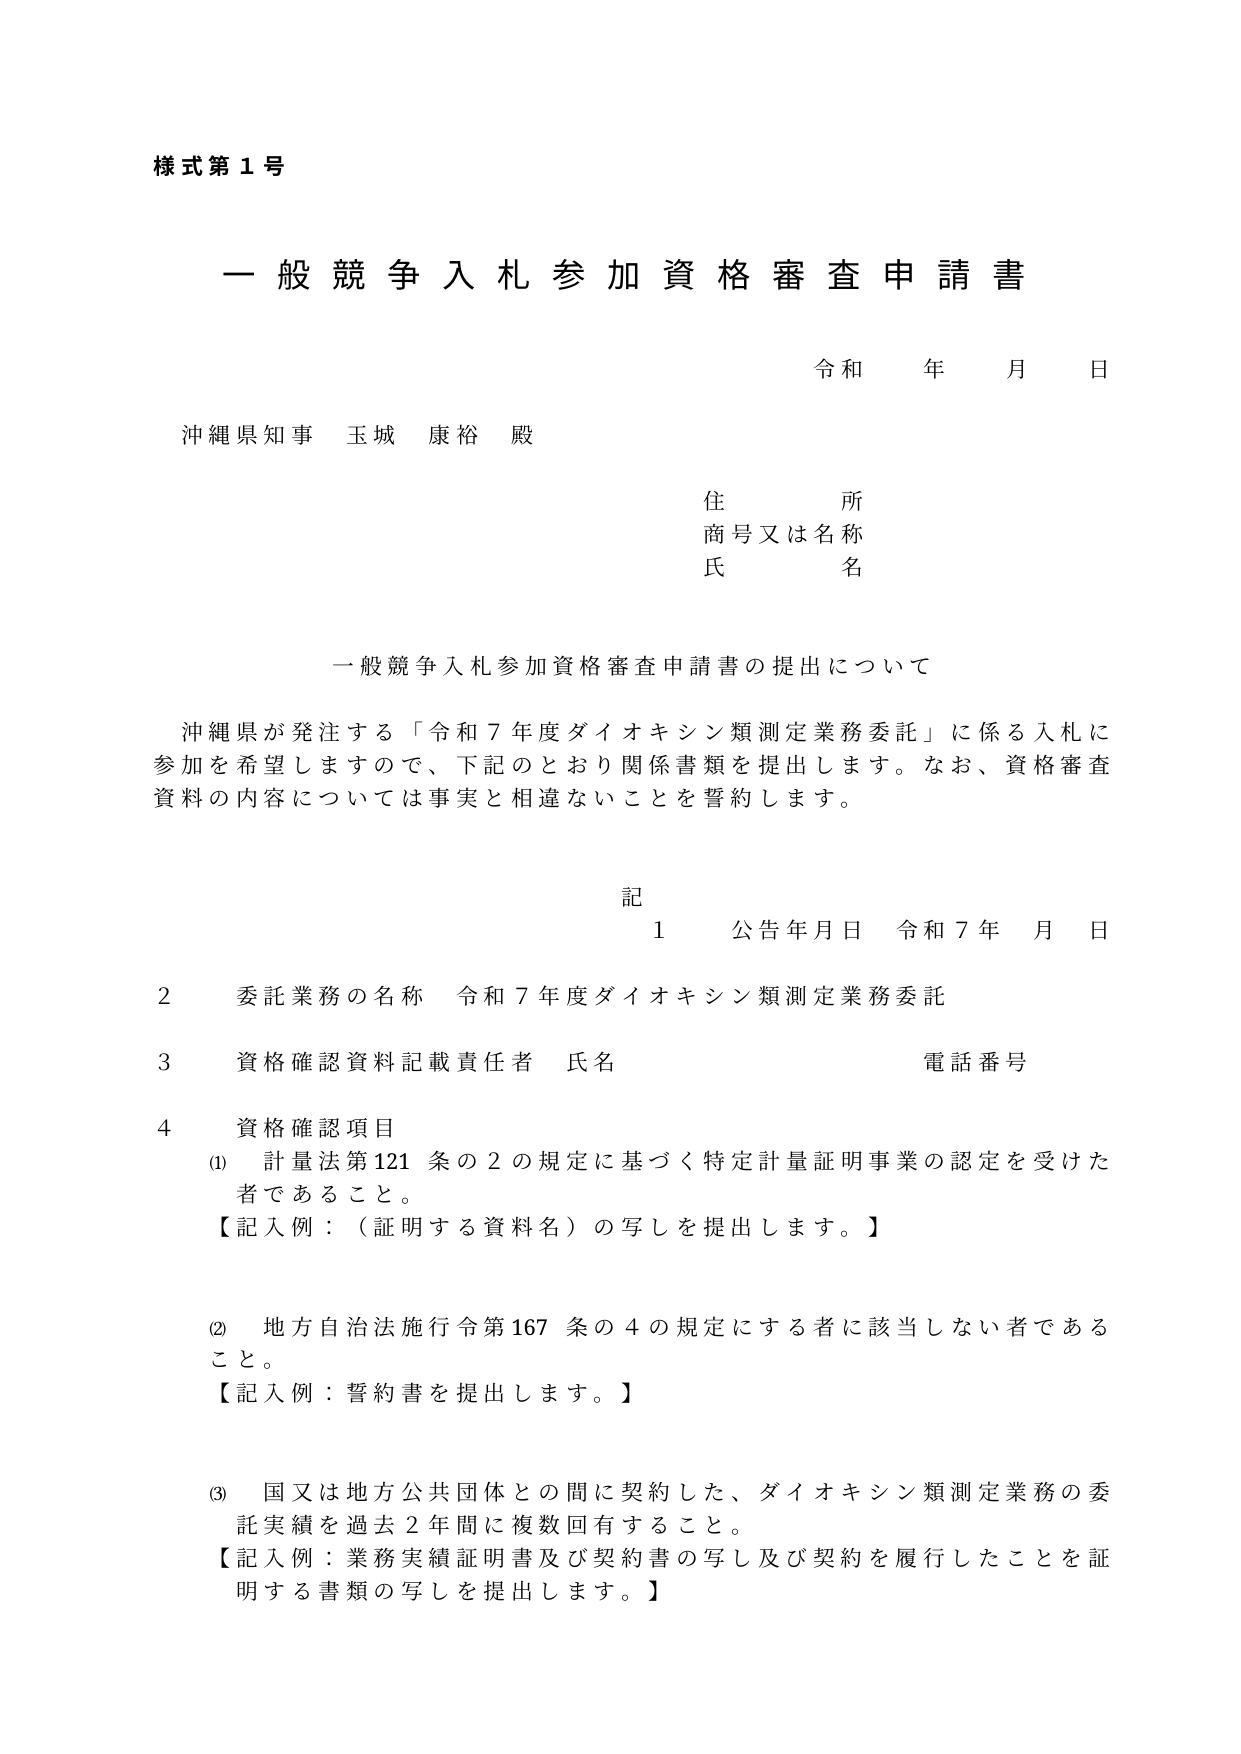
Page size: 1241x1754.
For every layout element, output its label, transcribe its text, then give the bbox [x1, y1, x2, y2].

text ⑶ 国又は地方公共団体との間に契約した、ダイオキシン類測定業務の委託実績を過去２年間に複数回有すること。 [183, 1474, 1116, 1540]
text ３ 資格確認資料記載責任者 氏名 電話番号 [154, 1045, 1116, 1078]
text 一般競争入札参加資格審査申請書の提出について [154, 648, 1116, 682]
text 【記入例：（証明する資料名）の写しを提出します。】 [183, 1210, 1116, 1243]
text 沖縄県知事 玉城 康裕 殿 [154, 417, 1116, 450]
text 様式第１号 [154, 149, 1116, 182]
text 記 [154, 880, 1116, 913]
text 氏 名 [700, 549, 1116, 582]
text 令和 年 月 日 [154, 351, 1116, 384]
text 沖縄県が発注する「令和７年度ダイオキシン類測定業務委託」に係る入札に参加を希望しますので、下記のとおり関係書類を提出します。なお、資格審査資料の内容については事実と相違ないことを誓約します。 [154, 714, 1116, 814]
text １ 公告年月日 令和７年 月 日 [154, 913, 1116, 946]
title 一般競争入札参加資格審査申請書 [154, 240, 1116, 306]
text 【記入例：業務実績証明書及び契約書の写し及び契約を履行したことを証明する書類の写しを提出します。】 [183, 1540, 1116, 1606]
text ⑵ 地方自治法施行令第167条の４の規定にする者に該当しない者であること。 [183, 1309, 1116, 1375]
text 住 所 [700, 483, 1116, 516]
text 商号又は名称 [700, 516, 1116, 549]
text ２ 委託業務の名称 令和７年度ダイオキシン類測定業務委託 [154, 979, 1116, 1012]
text ４ 資格確認項目 [154, 1111, 1116, 1144]
text ⑴ 計量法第121条の２の規定に基づく特定計量証明事業の認定を受けた者であること。 [183, 1144, 1116, 1210]
text 【記入例：誓約書を提出します。】 [183, 1375, 1116, 1408]
